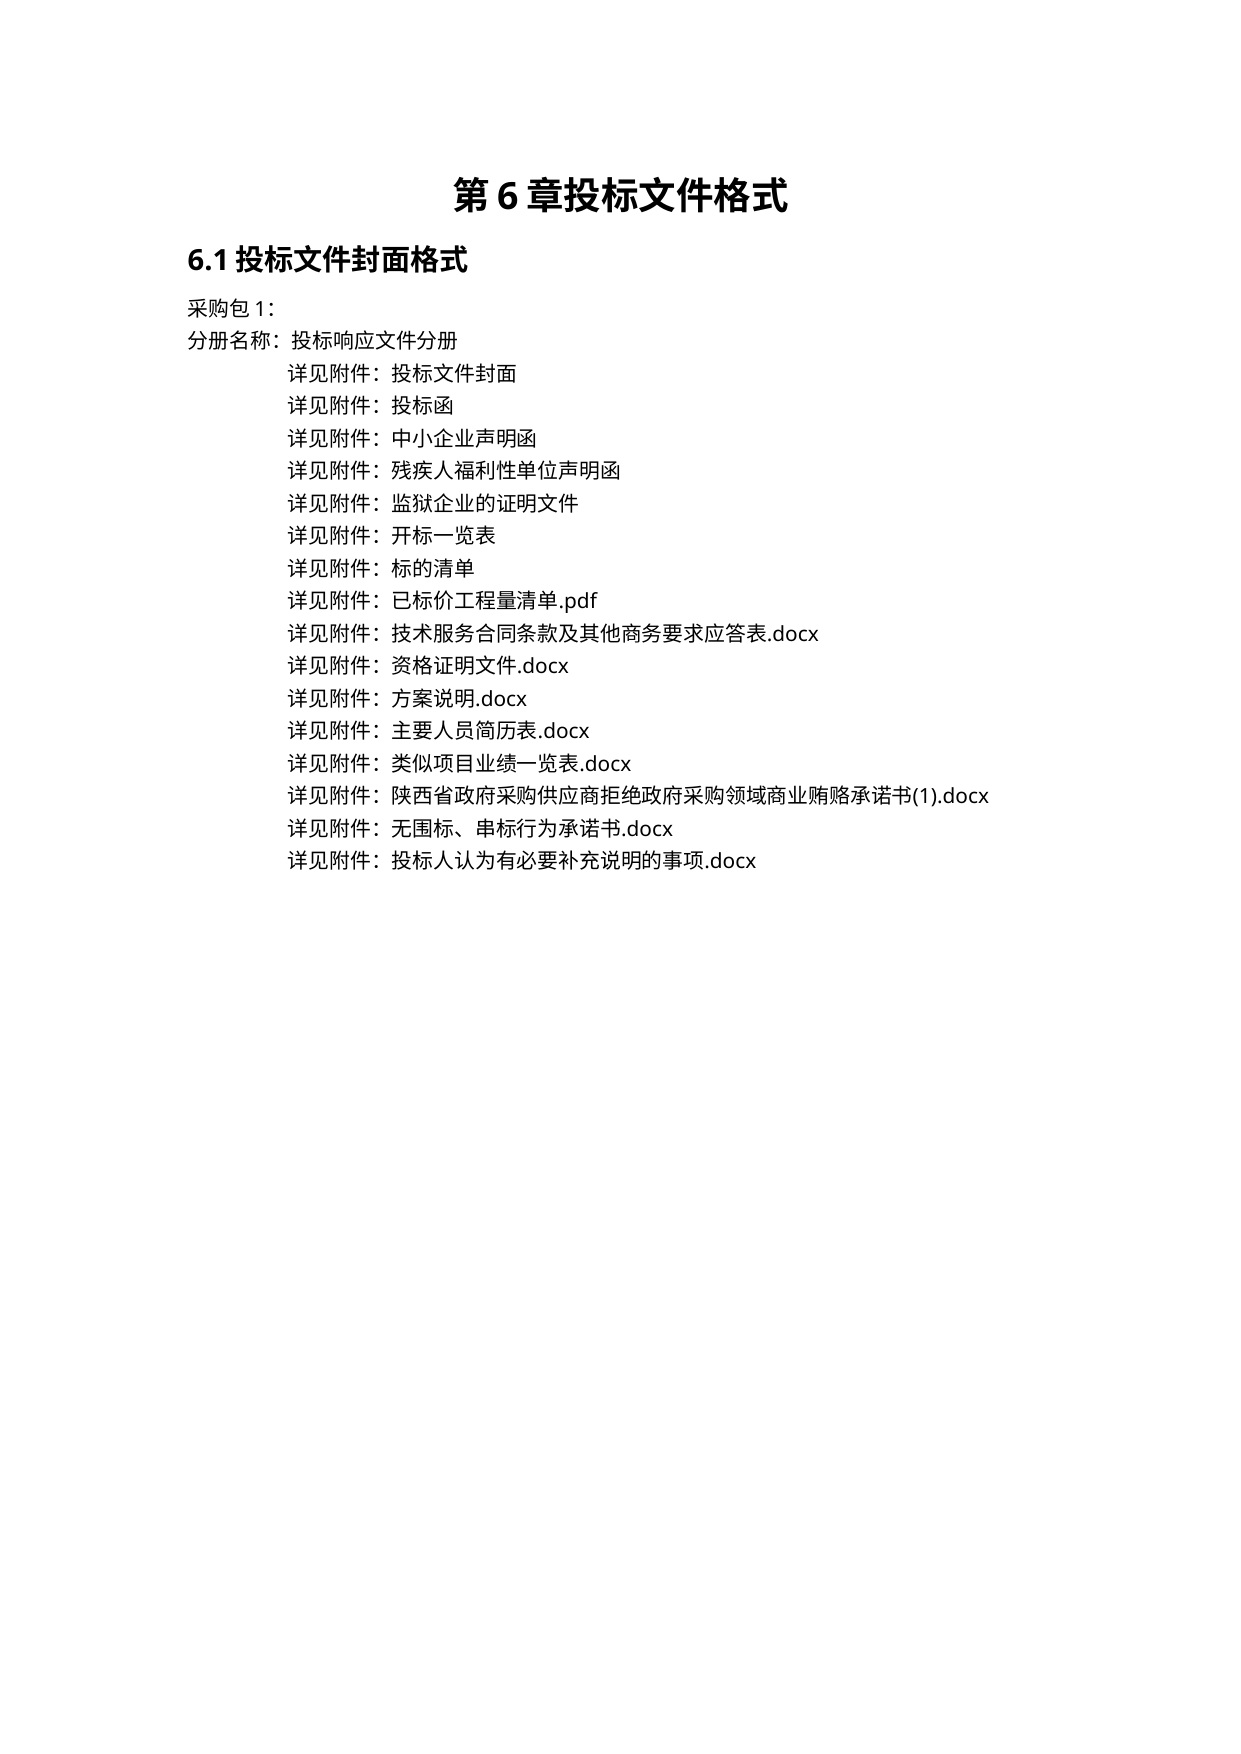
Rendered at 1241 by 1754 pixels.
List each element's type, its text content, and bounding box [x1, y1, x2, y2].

text 详见附件：技术服务合同条款及其他商务要求应答表.docx [187, 617, 1053, 649]
text 详见附件：标的清单 [187, 552, 1053, 584]
text 详见附件：投标人认为有必要补充说明的事项.docx [187, 844, 1053, 877]
text 详见附件：监狱企业的证明文件 [187, 487, 1053, 519]
text 详见附件：无围标、串标行为承诺书.docx [187, 812, 1053, 844]
text 详见附件：资格证明文件.docx [187, 649, 1053, 682]
text 采购包1： [187, 292, 1053, 324]
text 详见附件：开标一览表 [187, 519, 1053, 552]
text 详见附件：方案说明.docx [187, 682, 1053, 714]
text 6.1投标文件封面格式 [187, 227, 1053, 292]
text 第6章投标文件格式 [187, 162, 1053, 227]
text 详见附件：中小企业声明函 [187, 422, 1053, 454]
text 详见附件：类似项目业绩一览表.docx [187, 747, 1053, 779]
text 详见附件：已标价工程量清单.pdf [187, 584, 1053, 617]
text 详见附件：陕西省政府采购供应商拒绝政府采购领域商业贿赂承诺书(1).docx [187, 779, 1053, 812]
text 分册名称：投标响应文件分册 [187, 324, 1053, 357]
text 详见附件：投标文件封面 [187, 357, 1053, 389]
text 详见附件：投标函 [187, 389, 1053, 422]
text 详见附件：残疾人福利性单位声明函 [187, 454, 1053, 487]
text 详见附件：主要人员简历表.docx [187, 714, 1053, 747]
